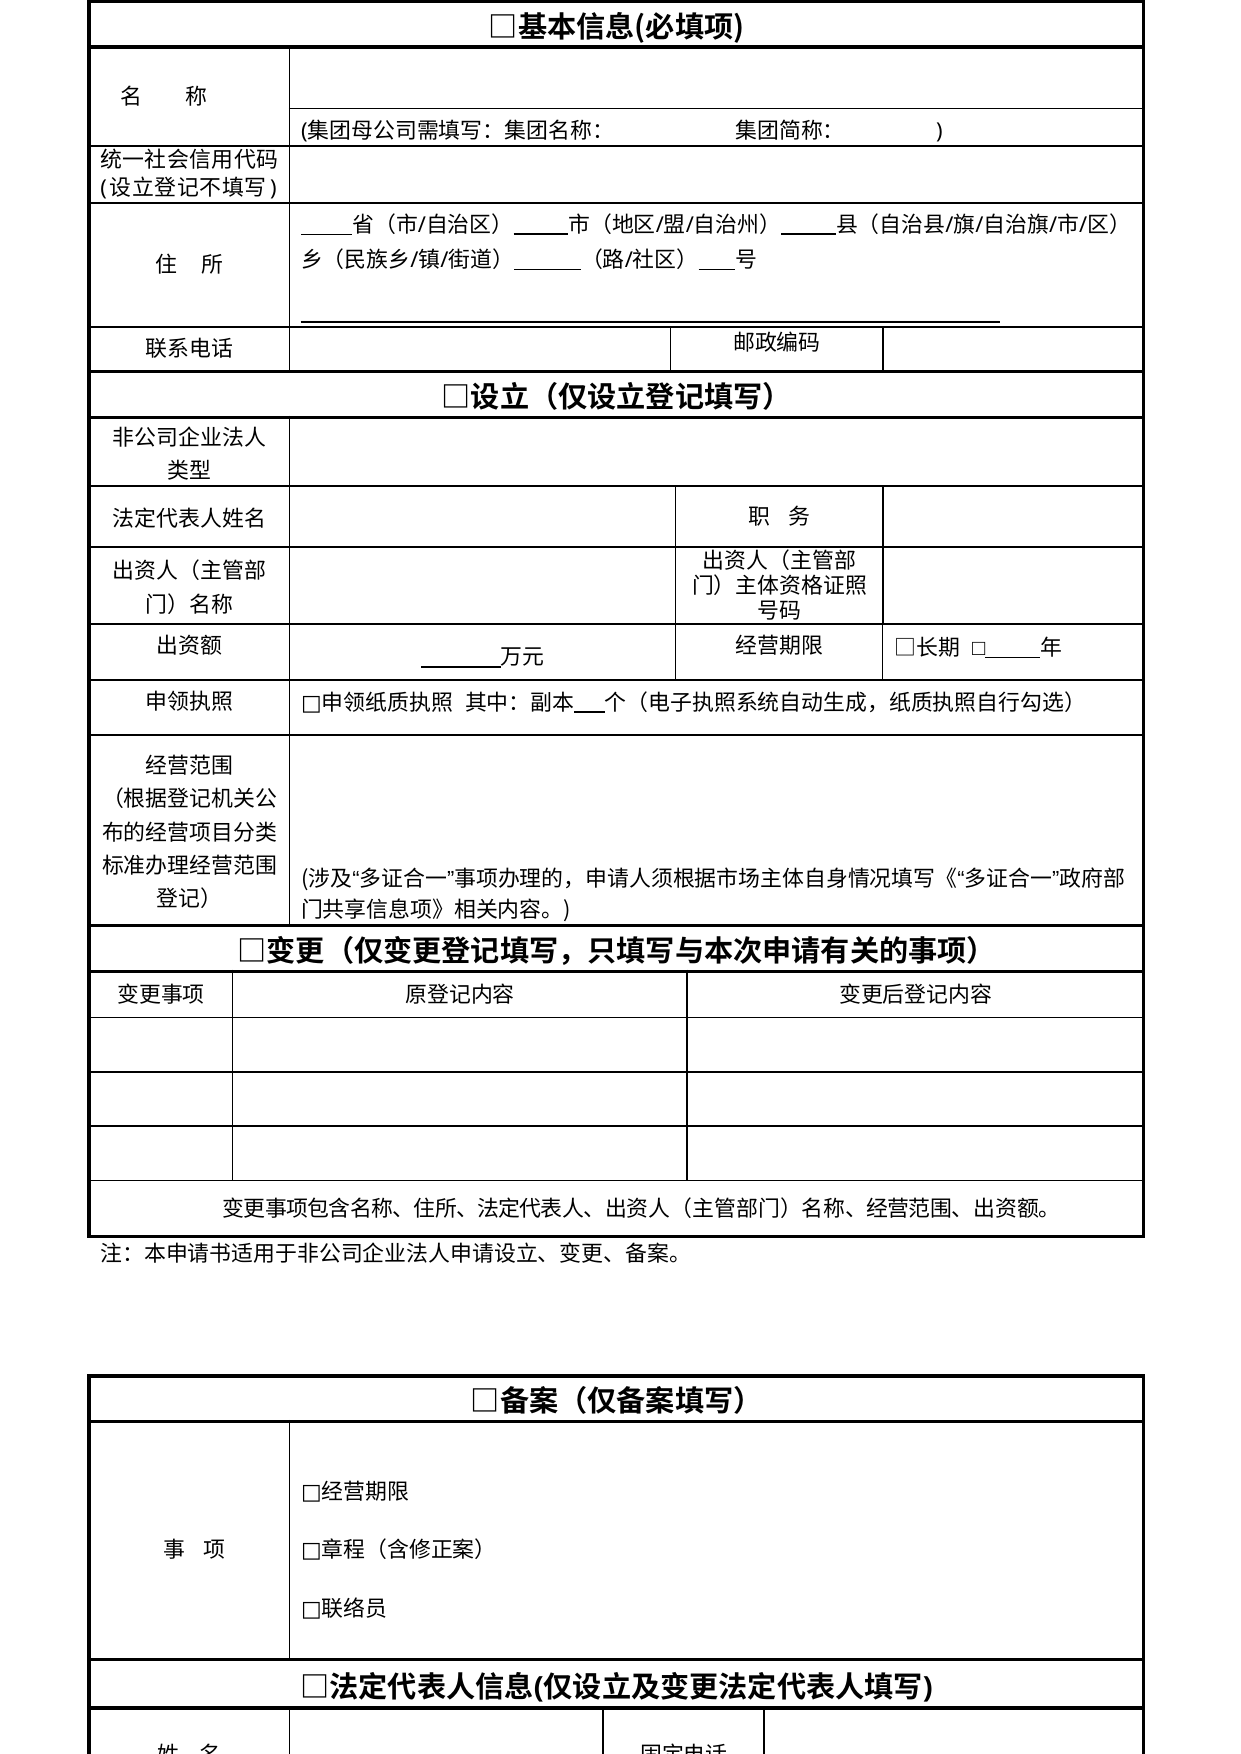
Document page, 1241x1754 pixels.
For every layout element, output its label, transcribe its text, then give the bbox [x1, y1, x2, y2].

table_cell [290, 328, 670, 370]
table_cell 出资人（主管部门）主体资格证照号码 [676, 548, 882, 623]
table_header □基本信息(必填项) [91, 3, 1142, 45]
table_cell [688, 1127, 1142, 1179]
table_cell 事 项 [91, 1423, 289, 1657]
table_cell □申领纸质执照 其中：副本 个（电子执照系统自动生成，纸质执照自行勾选） [290, 681, 1142, 734]
table_cell □长期 □ 年 [883, 625, 1142, 679]
table_cell [688, 1018, 1142, 1071]
table_cell [91, 1018, 232, 1071]
table_cell □变更（仅变更登记填写，只填写与本次申请有关的事项） [91, 927, 1142, 969]
table_cell 变更后登记内容 [688, 973, 1142, 1017]
table_cell [884, 548, 1142, 623]
table_cell □经营期限 □章程（含修正案） □联络员 [290, 1423, 1142, 1657]
table_cell □备案（仅备案填写） [91, 1378, 1142, 1420]
table_cell 名 称 [91, 49, 289, 145]
table_cell [884, 487, 1142, 546]
table_cell 统一社会信用代码 (设立登记不填写) [91, 147, 289, 202]
table_cell 出资人（主管部门）名称 [91, 548, 289, 623]
table_cell □法定代表人信息(仅设立及变更法定代表人填写) [91, 1661, 1142, 1706]
table_cell (涉及“多证合一”事项办理的，申请人须根据市场主体自身情况填写《“多证合一”政府部门共享信息项》相关内容。) [290, 736, 1142, 924]
table_cell 经营期限 [676, 625, 882, 679]
table_cell [290, 49, 1142, 108]
table_cell 固定电话 [604, 1710, 763, 1754]
table_cell [233, 1018, 686, 1071]
table_cell [290, 1710, 602, 1754]
table_cell 出资额 [91, 625, 289, 679]
table_cell □设立（仅设立登记填写） [91, 373, 1142, 416]
table_cell 省（市/自治区） 市（地区/盟/自治州） 县（自治县/旗/自治旗/市/区） 乡（民族乡/镇/街道） （路/社区） 号 ________________________________________________________________________ [290, 204, 1142, 326]
table_cell [688, 1073, 1142, 1125]
table_cell [233, 1073, 686, 1125]
table_cell [91, 1127, 232, 1179]
table_cell 姓 名 [91, 1710, 289, 1754]
table_cell [290, 419, 1142, 485]
table_cell 变更事项包含名称、住所、法定代表人、出资人（主管部门）名称、经营范围、出资额。 [91, 1181, 1142, 1235]
table_cell (集团母公司需填写：集团名称： 集团简称： ) [290, 109, 1142, 145]
table_cell 住 所 [91, 204, 289, 326]
table_cell [91, 1073, 232, 1125]
table_cell 职 务 [676, 487, 882, 546]
table_cell [290, 548, 675, 623]
table_cell [765, 1710, 1142, 1754]
table_cell 法定代表人姓名 [91, 487, 289, 546]
table_cell 原登记内容 [233, 973, 686, 1017]
table_cell [290, 147, 1142, 202]
table_cell 邮政编码 [671, 328, 882, 370]
table_cell 申领执照 [91, 681, 289, 734]
table_cell 万元 [290, 625, 675, 679]
table_cell 注：本申请书适用于非公司企业法人申请设立、变更、备案。 [89, 1238, 1144, 1374]
table_cell 经营范围 （根据登记机关公布的经营项目分类标准办理经营范围登记） [91, 736, 289, 924]
table_cell 变更事项 [91, 973, 232, 1017]
table_cell 联系电话 [91, 328, 289, 370]
table_cell [884, 328, 1142, 370]
table_cell 非公司企业法人 类型 [91, 419, 289, 485]
table_cell [233, 1127, 686, 1179]
table_cell [290, 487, 675, 546]
